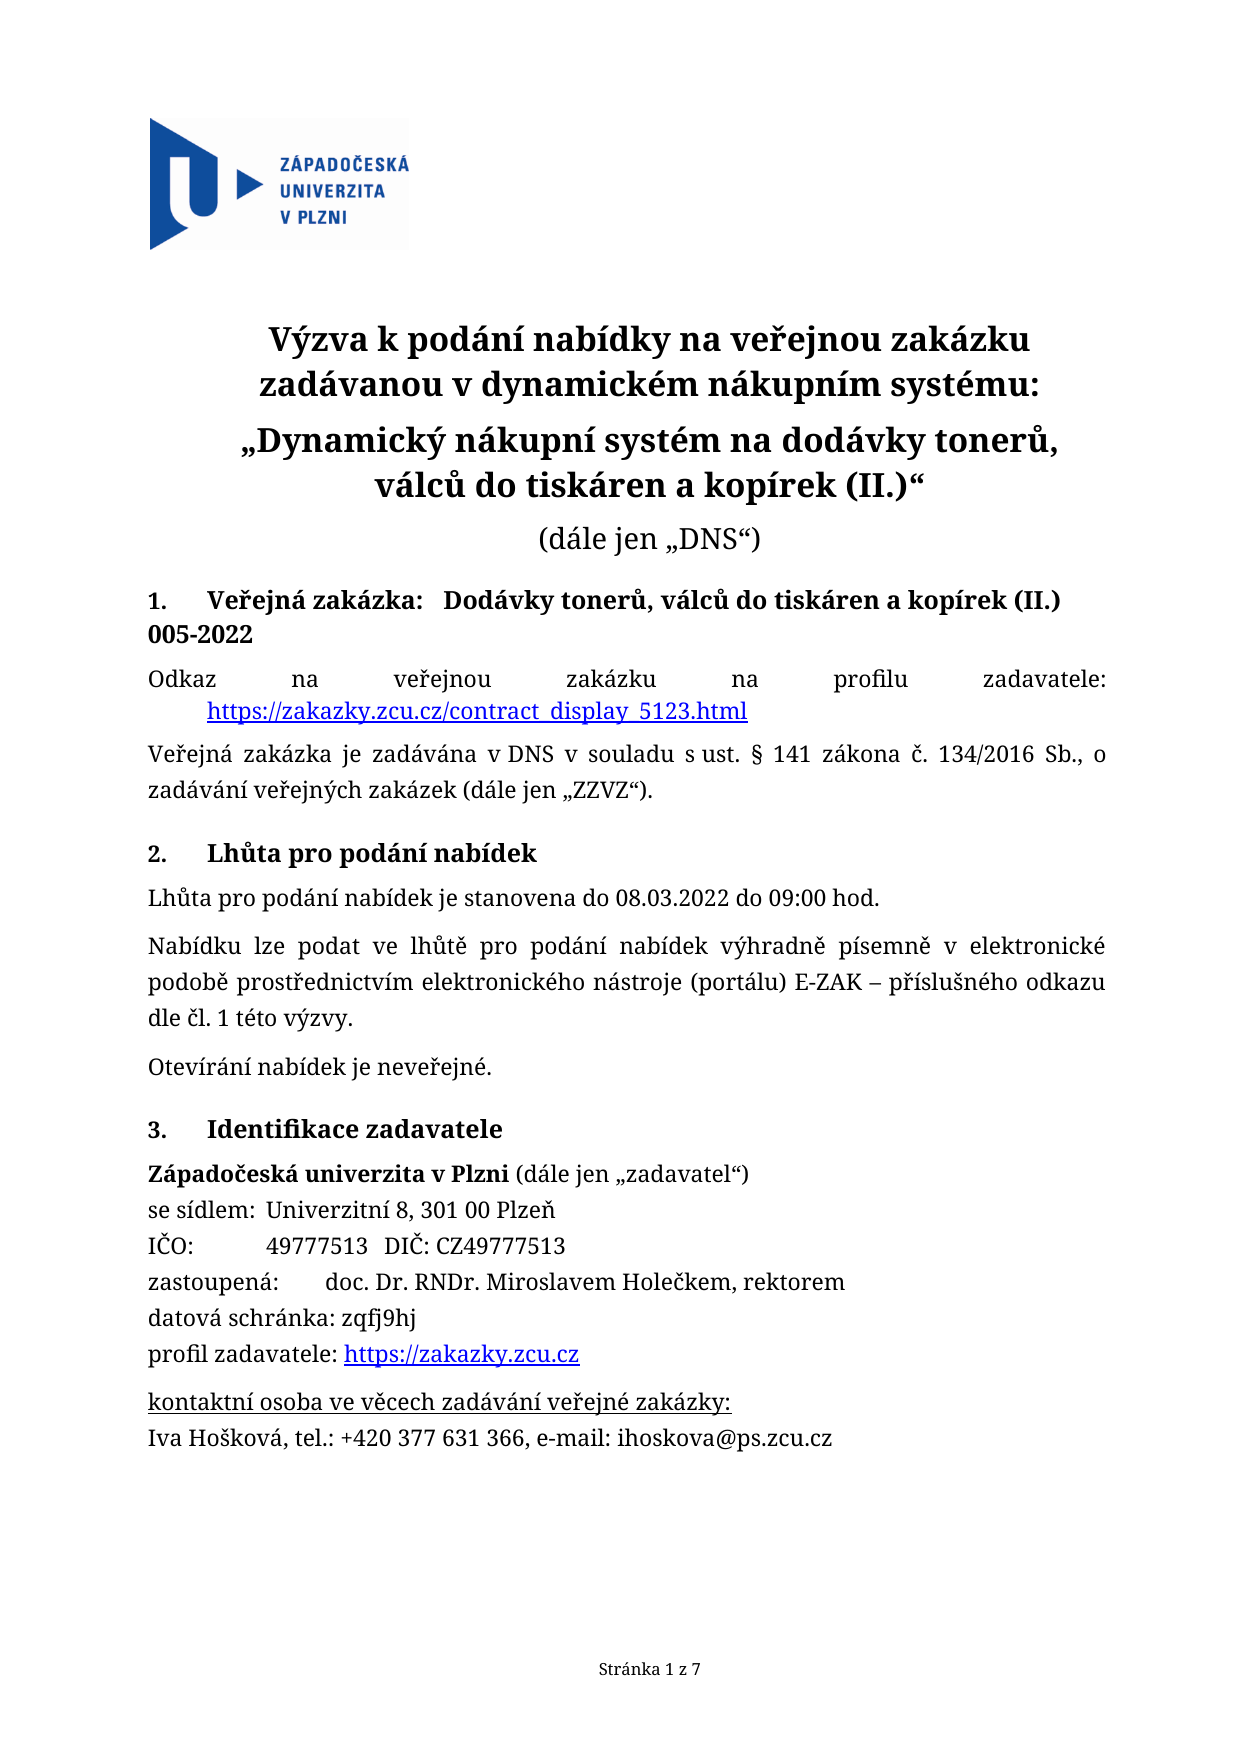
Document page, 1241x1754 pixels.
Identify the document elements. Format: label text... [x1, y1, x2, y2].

text Iva Hošková, tel.: +420 377 631 366, e-mail: ihoskova@ps.zcu.cz [148, 1422, 1107, 1453]
text Výzva k podání nabídky na veřejnou zakázku zadávanou v dynamickém nákupním systému: [192, 316, 1107, 406]
text Veřejná zakázka je zadávána v DNS v souladu s ust. § 141 zákona č. 134/2016 Sb., o zadávání veřejných zakázek (dále jen „ZZVZ“). [148, 738, 1107, 806]
subtitle Veřejná zakázka: Dodávky tonerů, válců do tiskáren a kopírek (II.) 005-2022 [148, 583, 1107, 651]
text (dále jen „DNS“) [192, 518, 1107, 558]
text Lhůta pro podání nabídek je stanovena do 08.03.2022 do 09:00 hod. [148, 882, 1107, 913]
subtitle Identifikace zadavatele [148, 1112, 1107, 1146]
text zastoupená: doc. Dr. RNDr. Miroslavem Holečkem, rektorem [148, 1266, 1107, 1297]
text se sídlem: Univerzitní 8, 301 00 Plzeň [148, 1194, 1107, 1225]
text Západočeská univerzita v Plzni (dále jen „zadavatel“) [148, 1158, 1107, 1189]
picture [150, 118, 409, 250]
text „Dynamický nákupní systém na dodávky tonerů, válců do tiskáren a kopírek (II.)“ [192, 417, 1107, 508]
text datová schránka: zqfj9hj [148, 1302, 1107, 1333]
text IČO: 49777513 DIČ: CZ49777513 [148, 1230, 1107, 1261]
text Nabídku lze podat ve lhůtě pro podání nabídek výhradně písemně v elektronické podobě prostřednictvím elektronického nástroje (portálu) E-ZAK – příslušného odkazu dle čl. 1 této výzvy. [148, 930, 1107, 1033]
text Odkaz na veřejnou zakázku na profilu zadavatele: https://zakazky.zcu.cz/contract_display_5123.html [148, 663, 1107, 726]
subtitle Lhůta pro podání nabídek [148, 835, 1107, 869]
text kontaktní osoba ve věcech zadávání veřejné zakázky: [148, 1386, 1107, 1417]
text Otevírání nabídek je neveřejné. [148, 1051, 1107, 1082]
text profil zadavatele: https://zakazky.zcu.cz [148, 1338, 1107, 1369]
